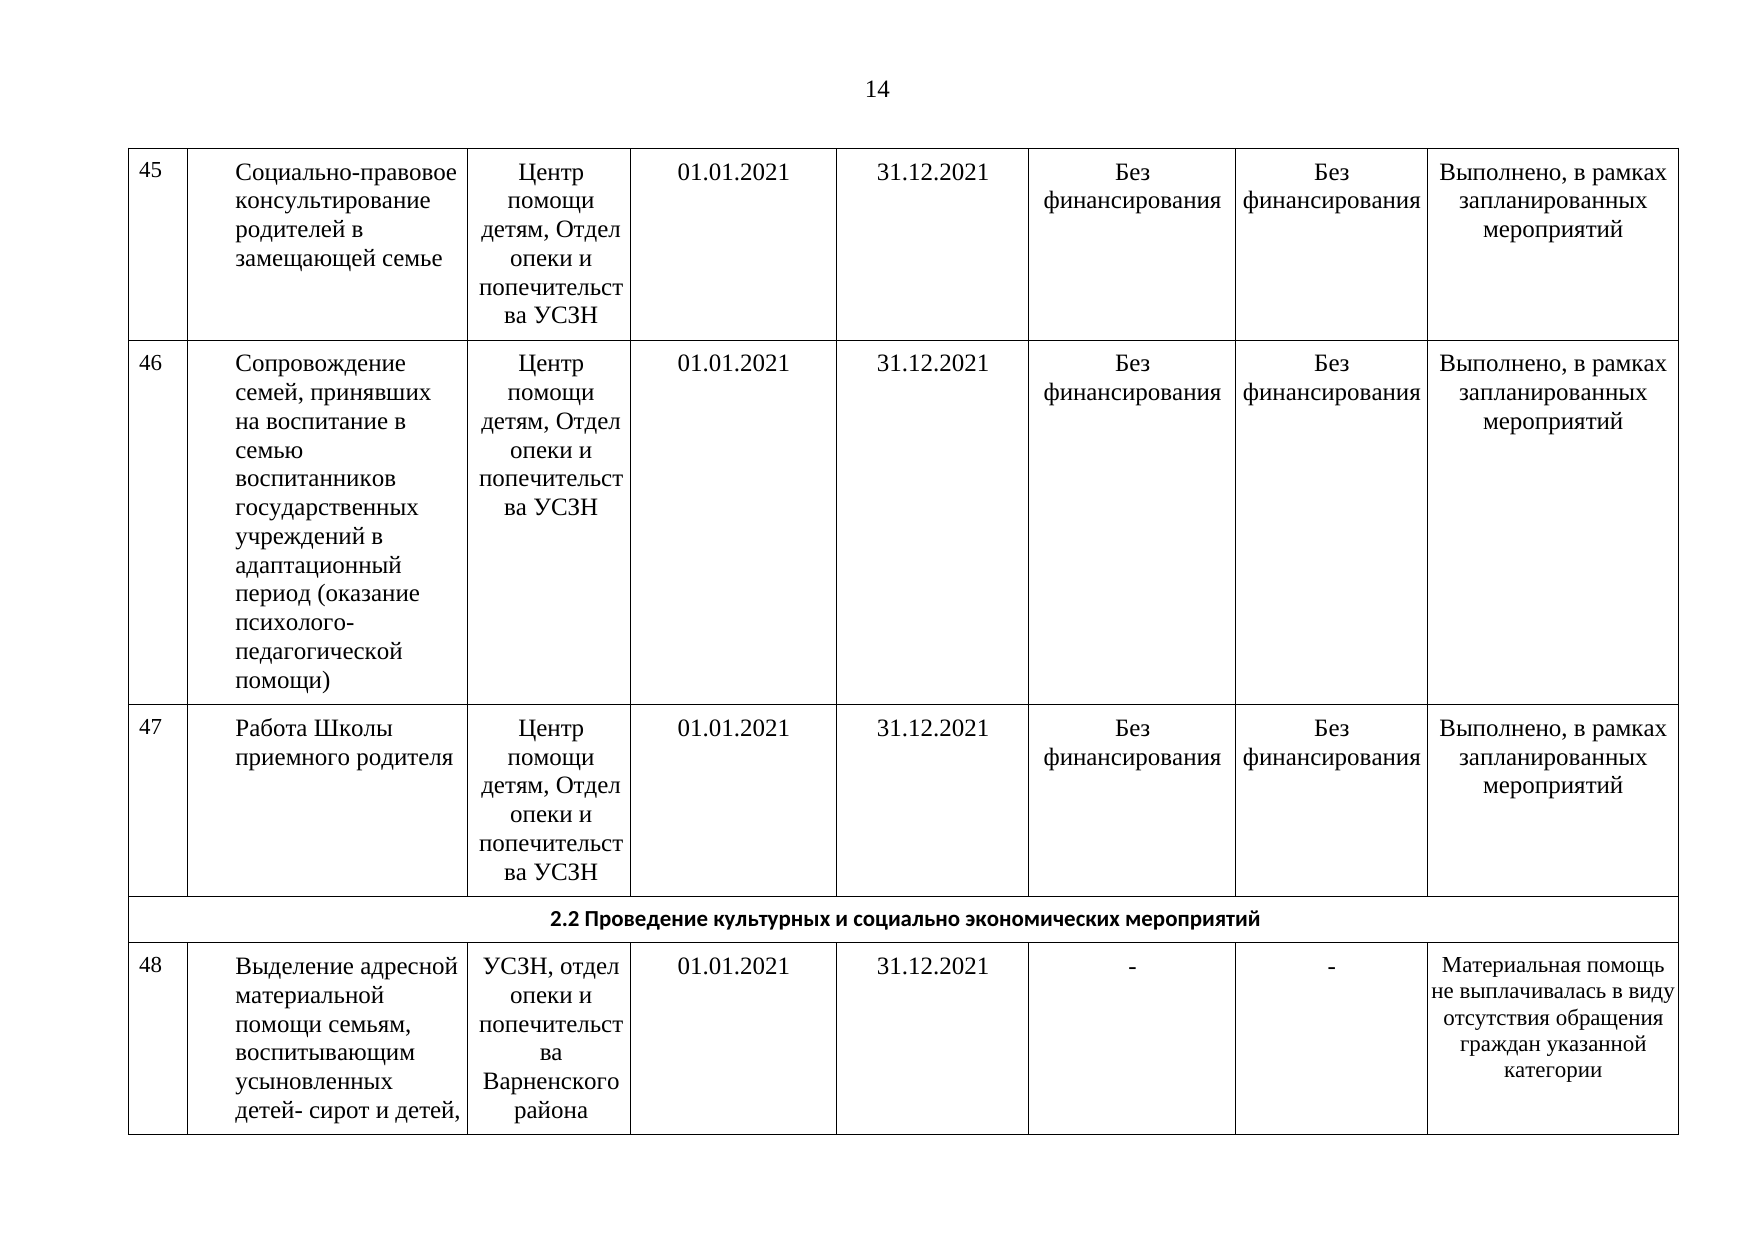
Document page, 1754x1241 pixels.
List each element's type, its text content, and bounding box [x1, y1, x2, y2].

table_cell 01.01.2021 [631, 149, 836, 340]
table_cell Без финансирования [1029, 149, 1235, 340]
table_cell 2.2 Проведение культурных и социально экономических мероприятий [129, 897, 1678, 942]
table_cell Без финансирования [1236, 149, 1427, 340]
table_cell 31.12.2021 [837, 943, 1028, 1134]
table_cell Выполнено, в рамках запланированных мероприятий [1428, 705, 1678, 896]
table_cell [188, 943, 467, 1134]
table_cell 31.12.2021 [837, 149, 1028, 340]
table_cell Сопровождение семей, принявших на воспитание в семью воспитанников государственных учреждений в адаптационный период (оказание психолого-педагогической помощи) [188, 341, 467, 704]
table_cell Работа Школы приемного родителя [188, 705, 467, 896]
table_cell 01.01.2021 [631, 943, 836, 1134]
table_cell 31.12.2021 [837, 341, 1028, 704]
table_cell Социально-правовое консультирование родителей в замещающей семье [188, 149, 467, 340]
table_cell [1428, 943, 1678, 1134]
table_cell Без финансирования [1029, 341, 1235, 704]
table_cell 46 [129, 341, 187, 704]
table_cell Выполнено, в рамках запланированных мероприятий [1428, 341, 1678, 704]
table_cell Центр помощи детям, Отдел опеки и попечительства УСЗН [468, 149, 630, 340]
table_cell - [1029, 943, 1235, 1134]
table_cell Без финансирования [1029, 705, 1235, 896]
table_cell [1428, 149, 1678, 340]
table_cell 01.01.2021 [631, 341, 836, 704]
table_cell Без финансирования [1236, 705, 1427, 896]
table_cell Центр помощи детям, Отдел опеки и попечительства УСЗН [468, 705, 630, 896]
table_cell Центр помощи детям, Отдел опеки и попечительства УСЗН [468, 341, 630, 704]
table_cell 01.01.2021 [631, 705, 836, 896]
table_cell 31.12.2021 [837, 705, 1028, 896]
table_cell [468, 943, 630, 1134]
table_cell 48 [129, 943, 187, 1134]
table_cell 45 [129, 149, 187, 340]
table_cell Без финансирования [1236, 341, 1427, 704]
table_cell 47 [129, 705, 187, 896]
table_cell - [1236, 943, 1427, 1134]
